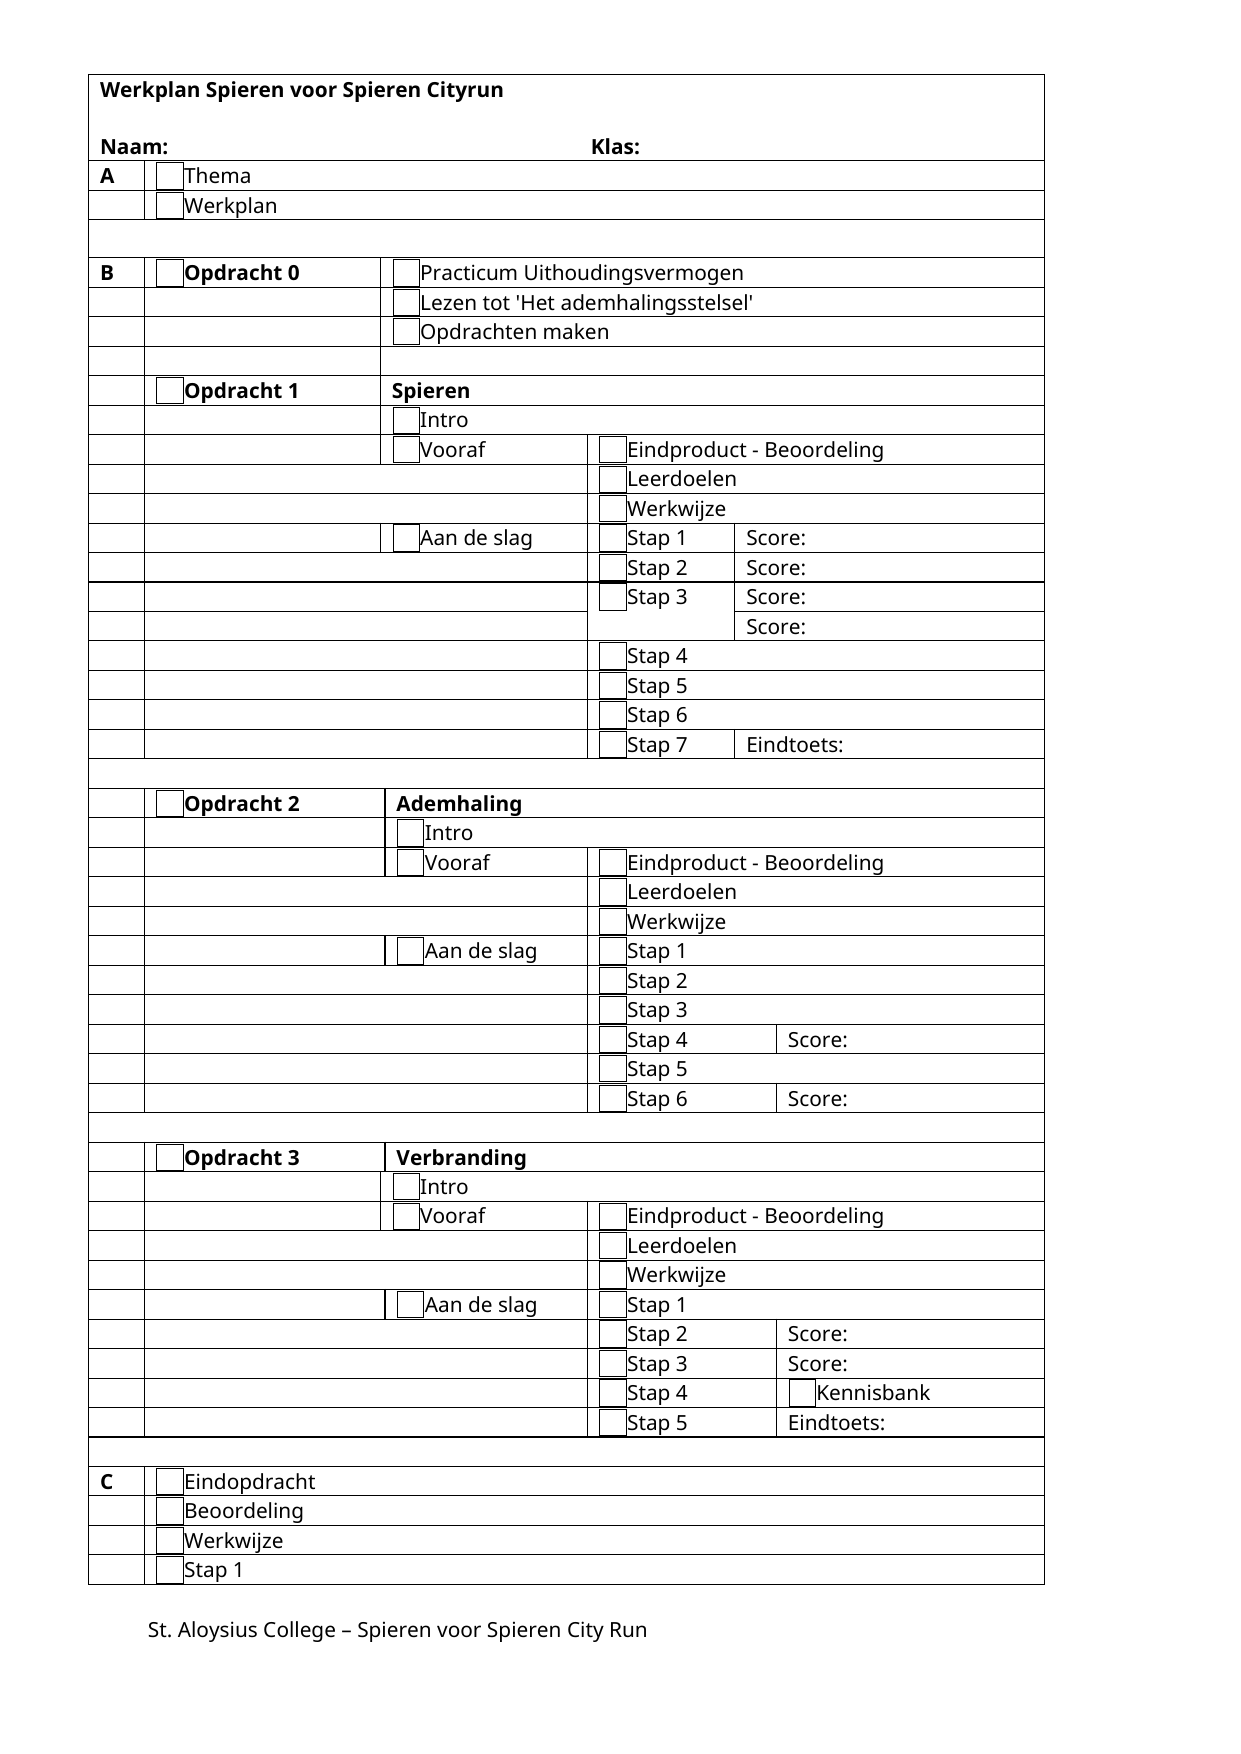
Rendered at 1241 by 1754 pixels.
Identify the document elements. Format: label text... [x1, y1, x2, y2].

table_cell Werkwijze [145, 1526, 1044, 1554]
table_cell Ademhaling [386, 789, 1044, 817]
table_cell Werkwijze [588, 494, 1044, 522]
table_cell Beoordeling [145, 1496, 1044, 1525]
table_cell [145, 347, 380, 375]
table_cell Kennisbank [816, 1379, 1044, 1407]
table_cell Score: [735, 612, 1044, 640]
table_cell [145, 907, 587, 935]
table_cell Stap 7 [588, 730, 734, 758]
table_cell Stap 5 [588, 1408, 776, 1436]
table_cell [89, 848, 144, 876]
table_cell [89, 1231, 144, 1259]
table_cell Eindproduct - Beoordeling [588, 435, 1044, 463]
table_cell [145, 1172, 380, 1201]
table_cell [89, 1379, 144, 1407]
table_cell [89, 818, 144, 847]
table_cell Intro [381, 1172, 1044, 1201]
table_cell Stap 1 [600, 525, 626, 551]
table_cell [89, 1496, 144, 1525]
table_cell C [89, 1467, 144, 1495]
table_cell [89, 1349, 144, 1377]
table_cell [89, 220, 1044, 257]
table_header Werkplan Spieren voor Spieren Cityrun Naam: Klas: [89, 75, 1044, 160]
table_cell Aan de slag [386, 936, 587, 965]
table_cell Werkwijze [627, 1261, 1044, 1289]
table_cell [89, 1438, 1044, 1466]
table_cell Stap 3 [588, 995, 1044, 1024]
table_cell [89, 1202, 144, 1230]
table_cell [89, 966, 144, 994]
table_cell Score: [777, 1025, 1044, 1053]
table_cell Stap 5 [588, 671, 1044, 699]
table_cell [89, 612, 144, 640]
table_cell [89, 759, 1044, 788]
table_cell Vooraf [386, 848, 587, 876]
table_cell [89, 641, 144, 670]
table_cell Opdrachten maken [381, 317, 1044, 346]
table_cell [89, 376, 144, 404]
table_cell [89, 435, 144, 463]
table_cell [89, 671, 144, 699]
table_cell [145, 1320, 587, 1348]
table_cell [381, 347, 1044, 375]
table_cell Werkwijze [600, 1262, 626, 1288]
table_cell [89, 524, 144, 552]
table_cell Eindopdracht [145, 1467, 1044, 1495]
table_cell [89, 583, 144, 611]
table_cell [89, 700, 144, 729]
table_cell Stap 2 [588, 553, 734, 581]
table_cell [89, 1290, 144, 1318]
table_cell [145, 1261, 587, 1289]
table_cell [145, 730, 587, 758]
table_cell Stap 1 [627, 524, 734, 552]
table_cell Vooraf [381, 1202, 587, 1230]
table_cell Opdracht 2 [145, 789, 384, 817]
table_cell Stap 2 [588, 966, 1044, 994]
table_cell [145, 1349, 587, 1377]
table_cell Leerdoelen [588, 465, 1044, 493]
table_cell [89, 1261, 144, 1289]
table_cell Stap 6 [588, 700, 1044, 729]
table_cell Vooraf [381, 435, 587, 463]
table_cell [89, 936, 144, 965]
table_cell Stap 4 [588, 1025, 776, 1053]
table_cell Spieren [381, 376, 1044, 404]
table_cell Werkwijze [588, 907, 1044, 935]
table_cell [89, 1172, 144, 1201]
table_cell Stap 5 [588, 1054, 1044, 1083]
table_cell [145, 406, 380, 434]
table_cell [89, 1555, 144, 1584]
table_cell [145, 288, 380, 316]
table_cell Score: [777, 1320, 1044, 1348]
table_cell Thema [145, 161, 1044, 190]
table_cell Stap 1 [588, 936, 1044, 965]
table_cell [89, 465, 144, 493]
table_cell [145, 966, 587, 994]
table_cell Werkplan [145, 191, 1044, 219]
table_cell [145, 818, 384, 847]
table_cell [89, 288, 144, 316]
table_cell [89, 907, 144, 935]
table_cell A [89, 161, 144, 190]
table_cell [145, 494, 587, 522]
table_cell Score: [735, 553, 1044, 581]
table_cell [89, 1113, 1044, 1142]
table_cell [145, 1231, 587, 1259]
table_cell [89, 1320, 144, 1348]
table_cell Score: [735, 583, 1044, 611]
table_cell [145, 1202, 380, 1230]
table_cell [89, 1025, 144, 1053]
table_cell Score: [735, 524, 1044, 552]
table_cell [145, 641, 587, 670]
table_cell [145, 317, 380, 346]
table_cell [145, 671, 587, 699]
table_cell Eindtoets: [735, 730, 1044, 758]
table_cell [89, 494, 144, 522]
table_cell Stap 4 [627, 1379, 776, 1407]
table_cell Intro [381, 406, 1044, 434]
table_cell Aan de slag [420, 524, 587, 552]
table_cell [145, 1084, 587, 1112]
table_cell Eindproduct - Beoordeling [588, 848, 1044, 876]
table_cell [89, 191, 144, 219]
table_cell Opdracht 0 [145, 258, 380, 287]
table_cell Stap 1 [588, 1290, 1044, 1318]
table_cell Opdracht 3 [145, 1143, 384, 1171]
table_cell [145, 435, 380, 463]
table_cell Stap 2 [600, 1321, 626, 1347]
table_cell Score: [777, 1084, 1044, 1112]
table_cell Stap 4 [588, 641, 1044, 670]
table_cell [89, 1143, 144, 1171]
table_cell [145, 1290, 384, 1318]
table_cell Stap 2 [627, 1320, 776, 1348]
table_cell [145, 524, 380, 552]
table_cell [145, 1379, 587, 1407]
table_cell Lezen tot 'Het ademhalingsstelsel' [381, 288, 1044, 316]
table_cell Leerdoelen [588, 1231, 1044, 1259]
table_cell Eindproduct - Beoordeling [588, 1202, 1044, 1230]
table_cell [89, 1084, 144, 1112]
table_cell [145, 877, 587, 906]
table_cell [89, 995, 144, 1024]
table_cell [89, 406, 144, 434]
table_cell [89, 1526, 144, 1554]
table_cell Stap 1 [145, 1555, 1044, 1584]
table_cell [89, 347, 144, 375]
table_cell [89, 1054, 144, 1083]
table_cell [89, 553, 144, 581]
table_cell [145, 553, 587, 581]
table_cell [145, 848, 384, 876]
table_cell [89, 789, 144, 817]
table_cell [89, 877, 144, 906]
table_cell [145, 995, 587, 1024]
table_cell Score: [777, 1349, 1044, 1377]
table_cell [145, 465, 587, 493]
table_cell Intro [386, 818, 1044, 847]
table_cell Aan de slag [386, 1290, 587, 1318]
table_cell [89, 1408, 144, 1436]
table_cell [145, 583, 587, 611]
table_cell Stap 4 [600, 1380, 626, 1406]
table_cell Practicum Uithoudingsvermogen [381, 258, 1044, 287]
table_cell B [89, 258, 144, 287]
table_cell Kennisbank [790, 1380, 815, 1406]
table_cell Stap 3 [588, 583, 734, 640]
table_cell [145, 1054, 587, 1083]
table_cell Opdracht 1 [145, 376, 380, 404]
table_cell [89, 317, 144, 346]
table_cell [145, 1025, 587, 1053]
table_cell Verbranding [386, 1143, 1044, 1171]
table_cell [145, 612, 587, 640]
table_cell Leerdoelen [588, 877, 1044, 906]
table_cell Stap 6 [588, 1084, 776, 1112]
table_cell [145, 936, 384, 965]
table_cell [89, 730, 144, 758]
table_cell [145, 700, 587, 729]
table_cell Eindtoets: [777, 1408, 1044, 1436]
table_cell [145, 1408, 587, 1436]
table_cell Stap 3 [588, 1349, 776, 1377]
